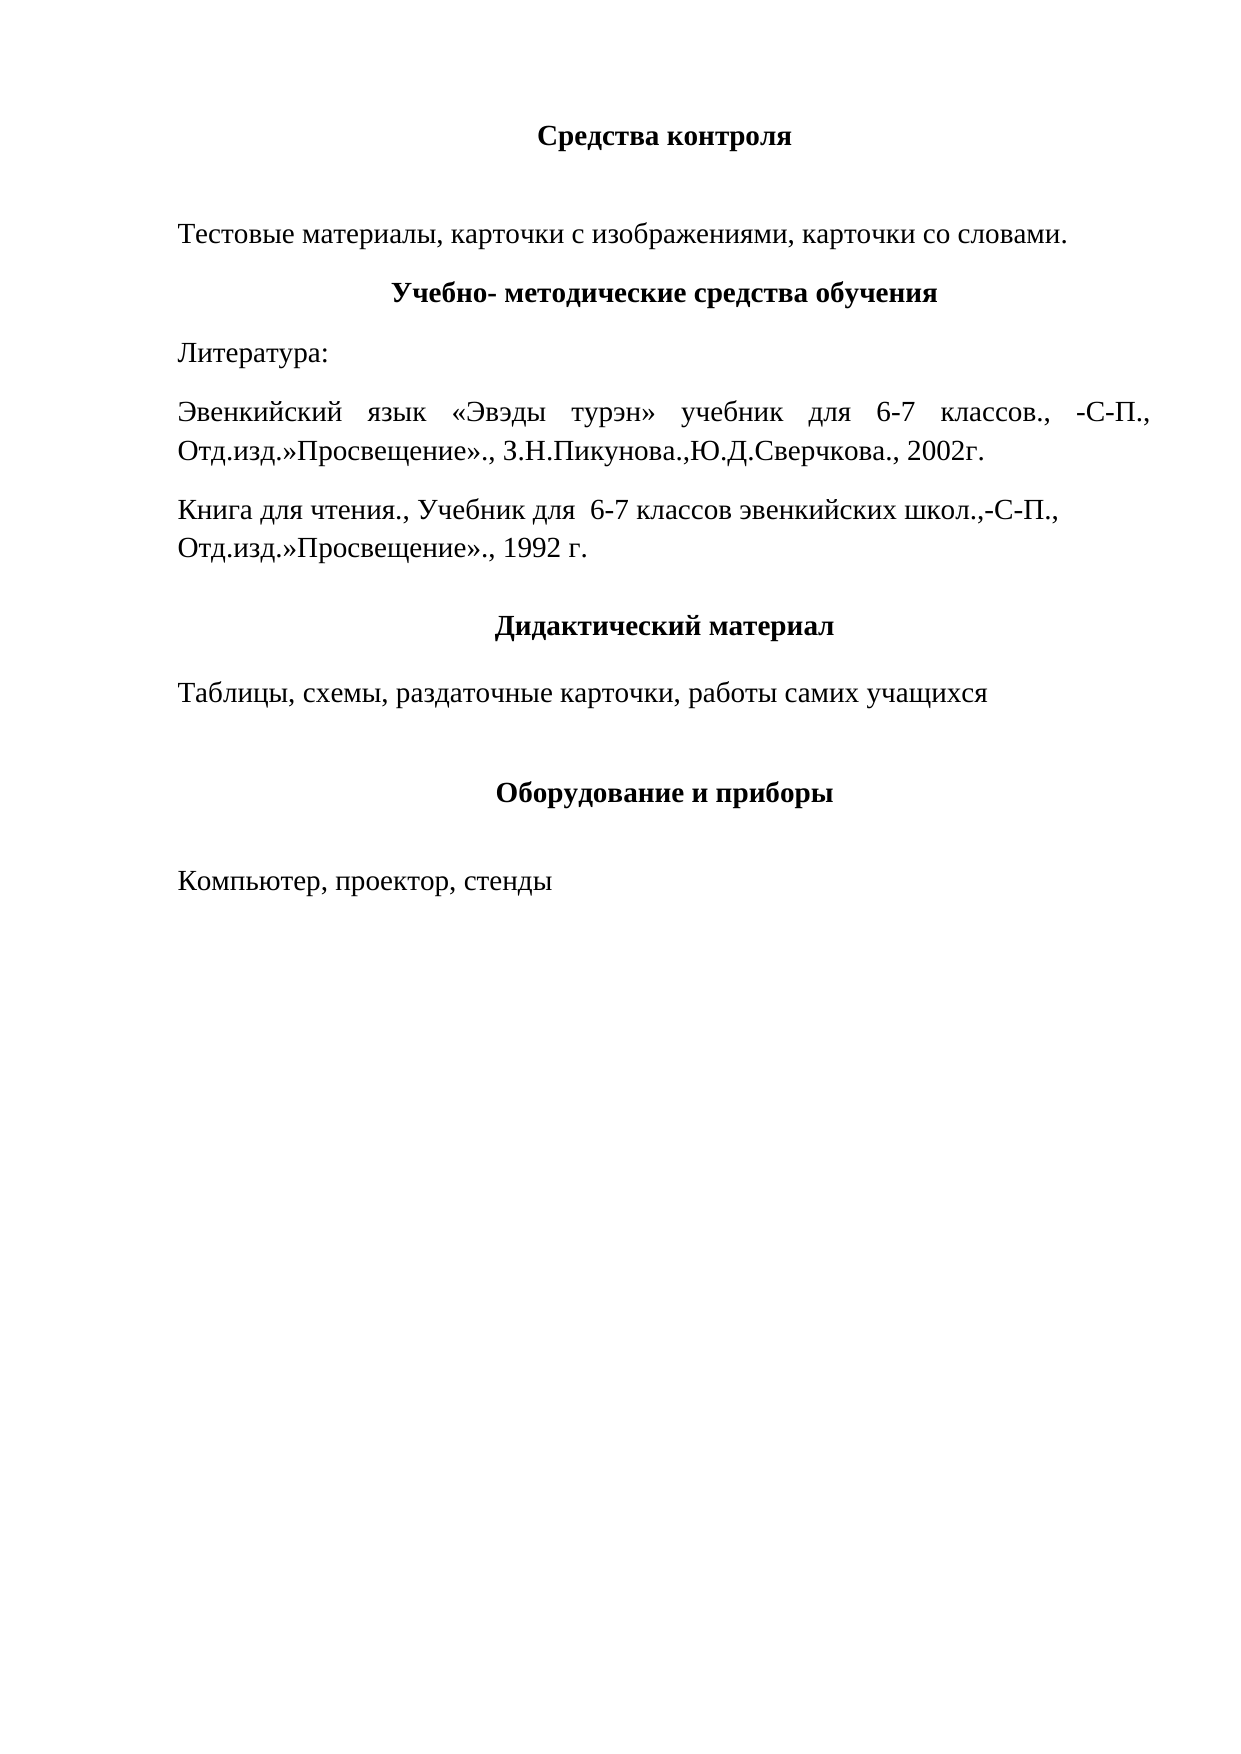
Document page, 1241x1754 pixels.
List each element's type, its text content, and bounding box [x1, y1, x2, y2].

text Учебно- методические средства обучения [177, 275, 1152, 309]
text Компьютер, проектор, стенды [177, 863, 1152, 897]
text Оборудование и приборы [177, 775, 1152, 809]
text Таблицы, схемы, раздаточные карточки, работы самих учащихся [177, 675, 1152, 708]
text Книга для чтения., Учебник для 6-7 классов эвенкийских школ.,-С-П., [177, 492, 1152, 526]
text Отд.изд.»Просвещение»., 1992 г. [177, 531, 1152, 564]
text Дидактический материал [177, 608, 1152, 641]
text Эвенкийский язык «Эвэды турэн» учебник для 6-7 классов., -С-П., Отд.изд.»Просвещение»., З.Н.Пикунова.,Ю.Д.Сверчкова., 2002г. [177, 394, 1152, 466]
text Средства контроля [177, 118, 1152, 152]
text Тестовые материалы, карточки с изображениями, карточки со словами. [177, 216, 1152, 249]
text Литература: [177, 335, 1152, 368]
